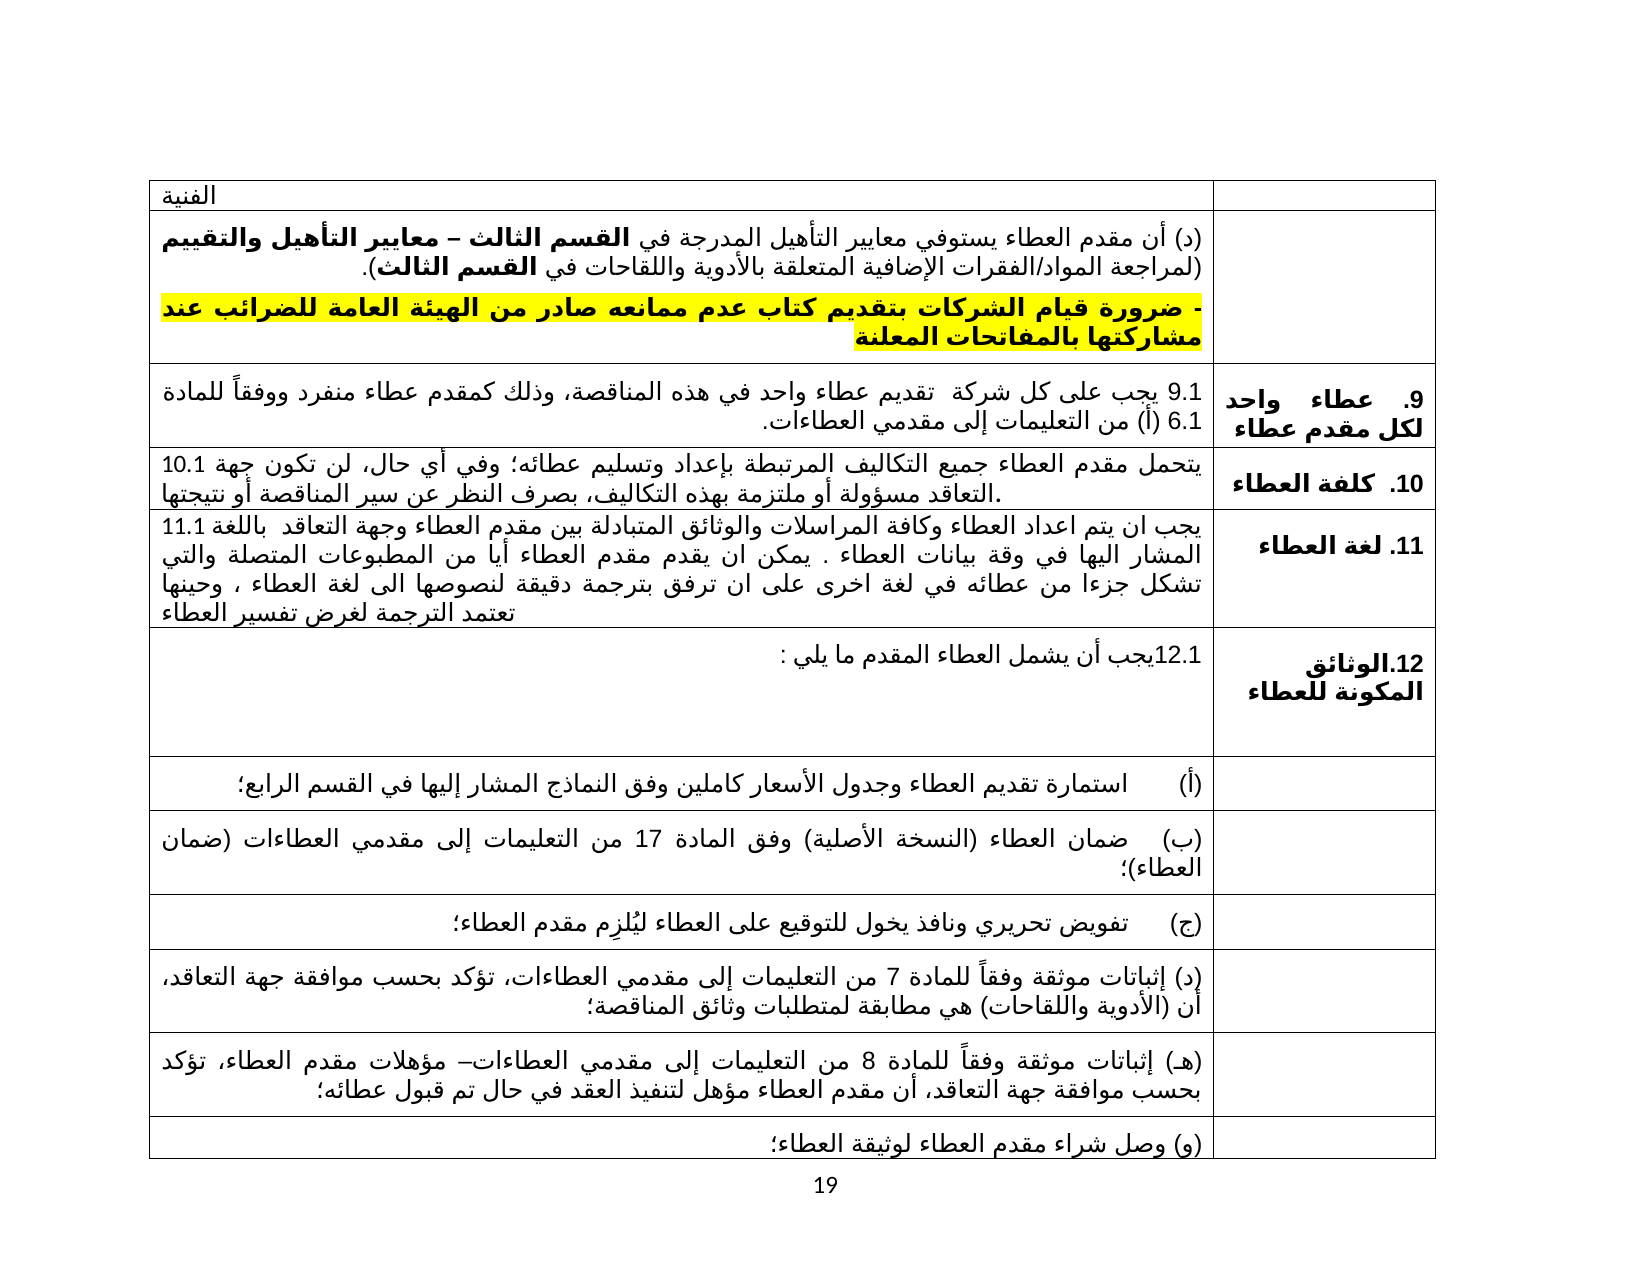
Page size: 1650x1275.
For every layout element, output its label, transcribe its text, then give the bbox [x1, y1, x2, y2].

table_cell [1214, 1117, 1435, 1158]
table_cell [150, 1117, 1213, 1158]
table_cell 10. كلفة العطاء [1214, 448, 1435, 509]
table_cell 9.1 يجب على كل شركة تقديم عطاء واحد في هذه المناقصة، وذلك كمقدم عطاء منفرد ووفقاً للمادة 6.1 (أ) من التعليمات إلى مقدمي العطاءات. [150, 364, 1213, 447]
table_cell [150, 181, 1213, 210]
table_cell 12.1يجب أن يشمل العطاء المقدم ما يلي : [150, 628, 1213, 756]
table_cell 9. عطاء واحد لكل مقدم عطاء [1214, 364, 1435, 447]
table_cell [1214, 757, 1435, 810]
table_cell [1214, 211, 1435, 363]
table_cell [1214, 1033, 1435, 1116]
table_cell [1214, 181, 1435, 210]
table_cell [1214, 950, 1435, 1032]
table_cell (د) أن مقدم العطاء يستوفي معايير التأهيل المدرجة في القسم الثالث – معايير التأهيل والتقييم (لمراجعة المواد/الفقرات الإضافية المتعلقة بالأدوية واللقاحات في القسم الثالث). - ضرورة قيام الشركات بتقديم كتاب عدم ممانعه صادر من الهيئة العامة للضرائب عند مشاركتها بالمفاتحات المعلنة [150, 211, 1213, 363]
table_cell [1214, 811, 1435, 894]
table_cell (أ) استمارة تقديم العطاء وجدول الأسعار كاملين وفق النماذج المشار إليها في القسم الرابع؛ [150, 757, 1213, 810]
table_cell (ب) ضمان العطاء (النسخة الأصلية) وفق المادة 17 من التعليمات إلى مقدمي العطاءات (ضمان العطاء)؛ [150, 811, 1213, 894]
table_cell (هـ) إثباتات موثقة وفقاً للمادة 8 من التعليمات إلى مقدمي العطاءات– مؤهلات مقدم العطاء، تؤكد بحسب موافقة جهة التعاقد، أن مقدم العطاء مؤهل لتنفيذ العقد في حال تم قبول عطائه؛ [150, 1033, 1213, 1116]
table_cell 10.1 يتحمل مقدم العطاء جميع التكاليف المرتبطة بإعداد وتسليم عطائه؛ وفي أي حال، لن تكون جهة التعاقد مسؤولة أو ملتزمة بهذه التكاليف، بصرف النظر عن سير المناقصة أو نتيجتها. [150, 448, 1213, 509]
table_cell 11.1 يجب ان يتم اعداد العطاء وكافة المراسلات والوثائق المتبادلة بين مقدم العطاء وجهة التعاقد باللغة المشار اليها في وقة بيانات العطاء . يمكن ان يقدم مقدم العطاء أيا من المطبوعات المتصلة والتي تشكل جزءا من عطائه في لغة اخرى على ان ترفق بترجمة دقيقة لنصوصها الى لغة العطاء ، وحينها تعتمد الترجمة لغرض تفسير العطاء [150, 510, 1213, 627]
table_cell 12.الوثائق المكونة للعطاء [1214, 628, 1435, 756]
table_cell (ج) تفويض تحريري ونافذ يخول للتوقيع على العطاء ليُلزِم مقدم العطاء؛ [150, 895, 1213, 949]
table_cell 11. لغة العطاء [1214, 510, 1435, 627]
table_cell (د) إثباتات موثقة وفقاً للمادة 7 من التعليمات إلى مقدمي العطاءات، تؤكد بحسب موافقة جهة التعاقد، أن (الأدوية واللقاحات) هي مطابقة لمتطلبات وثائق المناقصة؛ [150, 950, 1213, 1032]
table_cell [1214, 895, 1435, 949]
